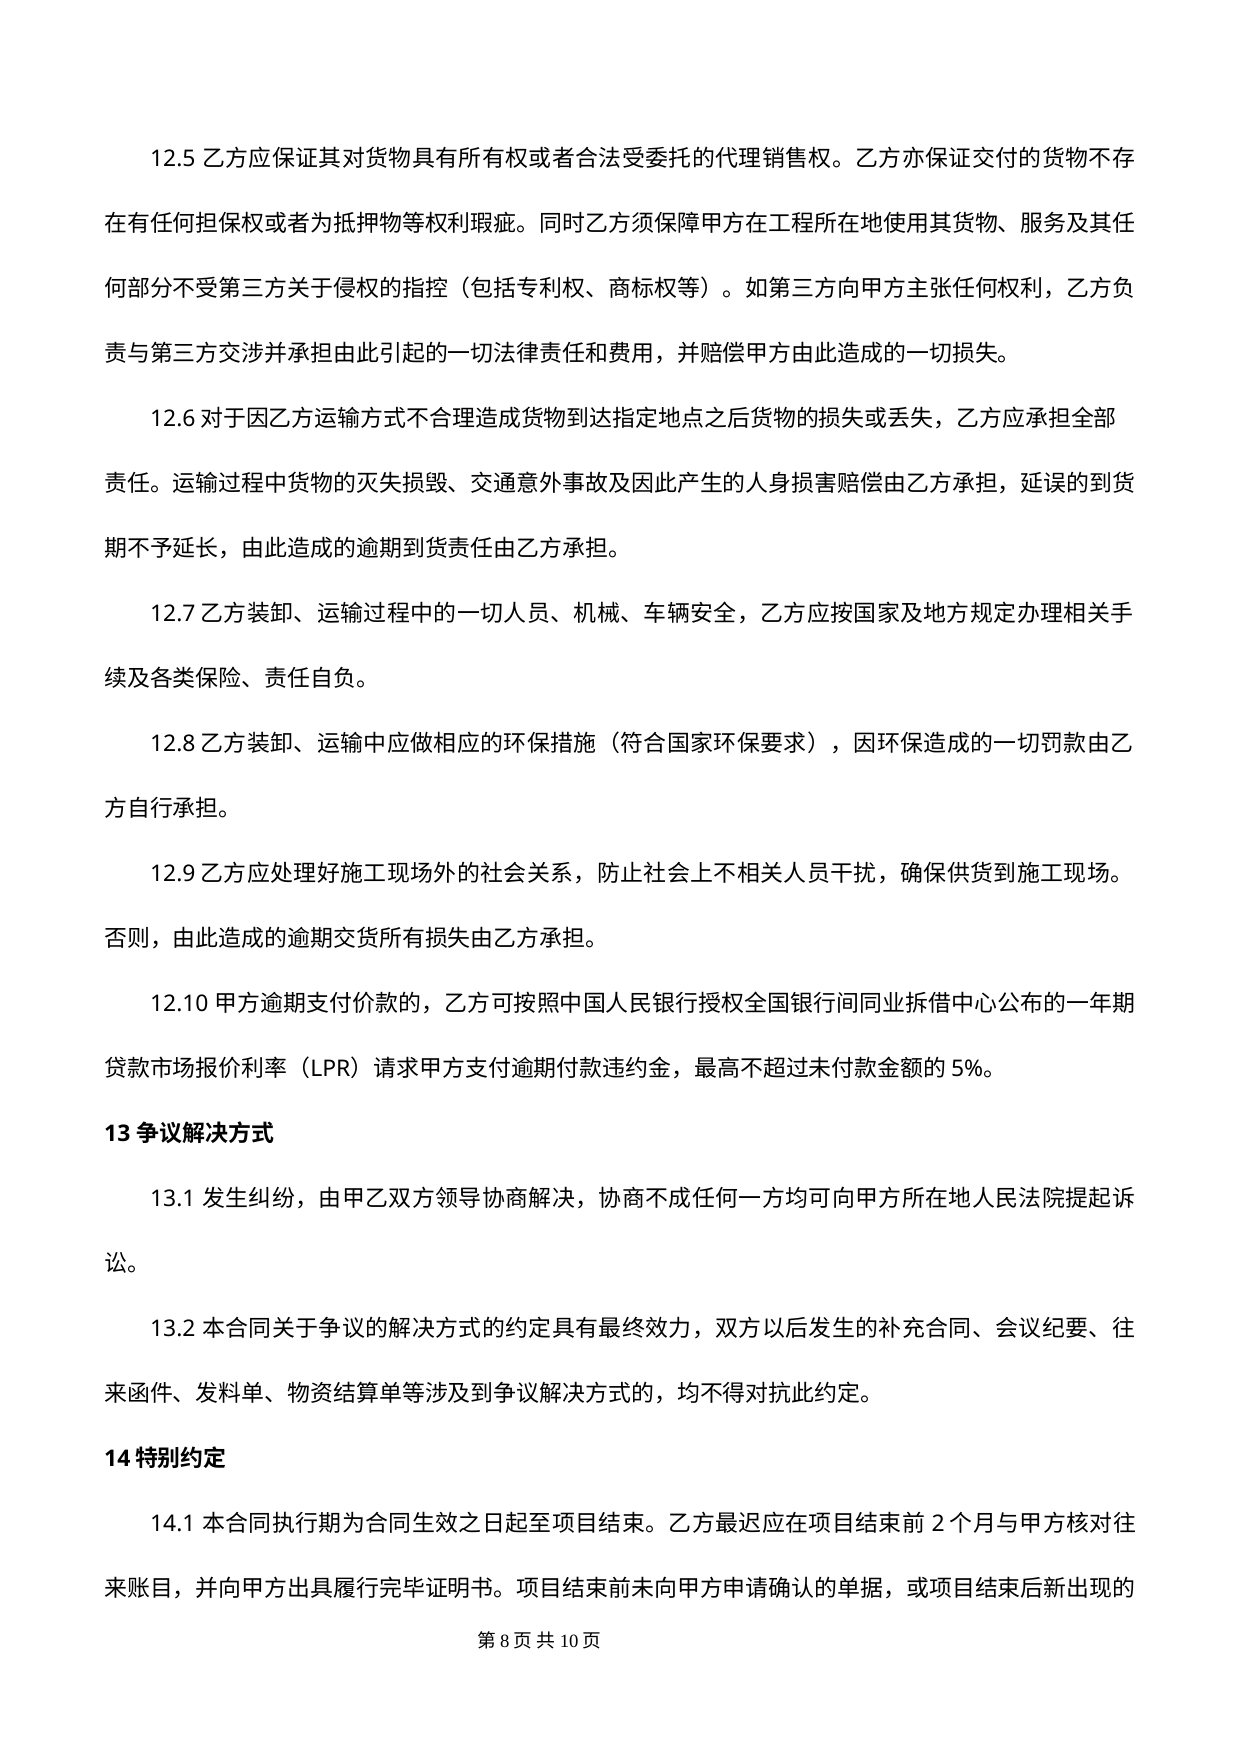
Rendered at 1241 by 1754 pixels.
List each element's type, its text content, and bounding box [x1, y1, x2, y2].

text 12.9乙方应处理好施工现场外的社会关系，防止社会上不相关人员干扰，确保供货到施工现场。否则，由此造成的逾期交货所有损失由乙方承担。 [104, 839, 1136, 969]
text 12.7乙方装卸、运输过程中的一切人员、机械、车辆安全，乙方应按国家及地方规定办理相关手续及各类保险、责任自负。 [104, 579, 1136, 709]
text 13 争议解决方式 [104, 1099, 1136, 1164]
text 13.2 本合同关于争议的解决方式的约定具有最终效力，双方以后发生的补充合同、会议纪要、往来函件、发料单、物资结算单等涉及到争议解决方式的，均不得对抗此约定。 [104, 1294, 1136, 1424]
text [104, 1489, 1136, 1619]
text 12.8乙方装卸、运输中应做相应的环保措施（符合国家环保要求），因环保造成的一切罚款由乙方自行承担。 [104, 709, 1136, 839]
text 12.5 乙方应保证其对货物具有所有权或者合法受委托的代理销售权。乙方亦保证交付的货物不存在有任何担保权或者为抵押物等权利瑕疵。同时乙方须保障甲方在工程所在地使用其货物、服务及其任何部分不受第三方关于侵权的指控（包括专利权、商标权等）。如第三方向甲方主张任何权利，乙方负责与第三方交涉并承担由此引起的一切法律责任和费用，并赔偿甲方由此造成的一切损失。 [104, 124, 1136, 384]
text 12.6对于因乙方运输方式不合理造成货物到达指定地点之后货物的损失或丢失，乙方应承担全部责任。运输过程中货物的灭失损毁、交通意外事故及因此产生的人身损害赔偿由乙方承担，延误的到货期不予延长，由此造成的逾期到货责任由乙方承担。 [104, 384, 1136, 579]
text 14特别约定 [104, 1424, 1136, 1489]
text 12.10 甲方逾期支付价款的，乙方可按照中国人民银行授权全国银行间同业拆借中心公布的一年期贷款市场报价利率（LPR）请求甲方支付逾期付款违约金，最高不超过未付款金额的5%。 [104, 969, 1136, 1099]
text 13.1 发生纠纷，由甲乙双方领导协商解决，协商不成任何一方均可向甲方所在地人民法院提起诉讼。 [104, 1164, 1136, 1294]
